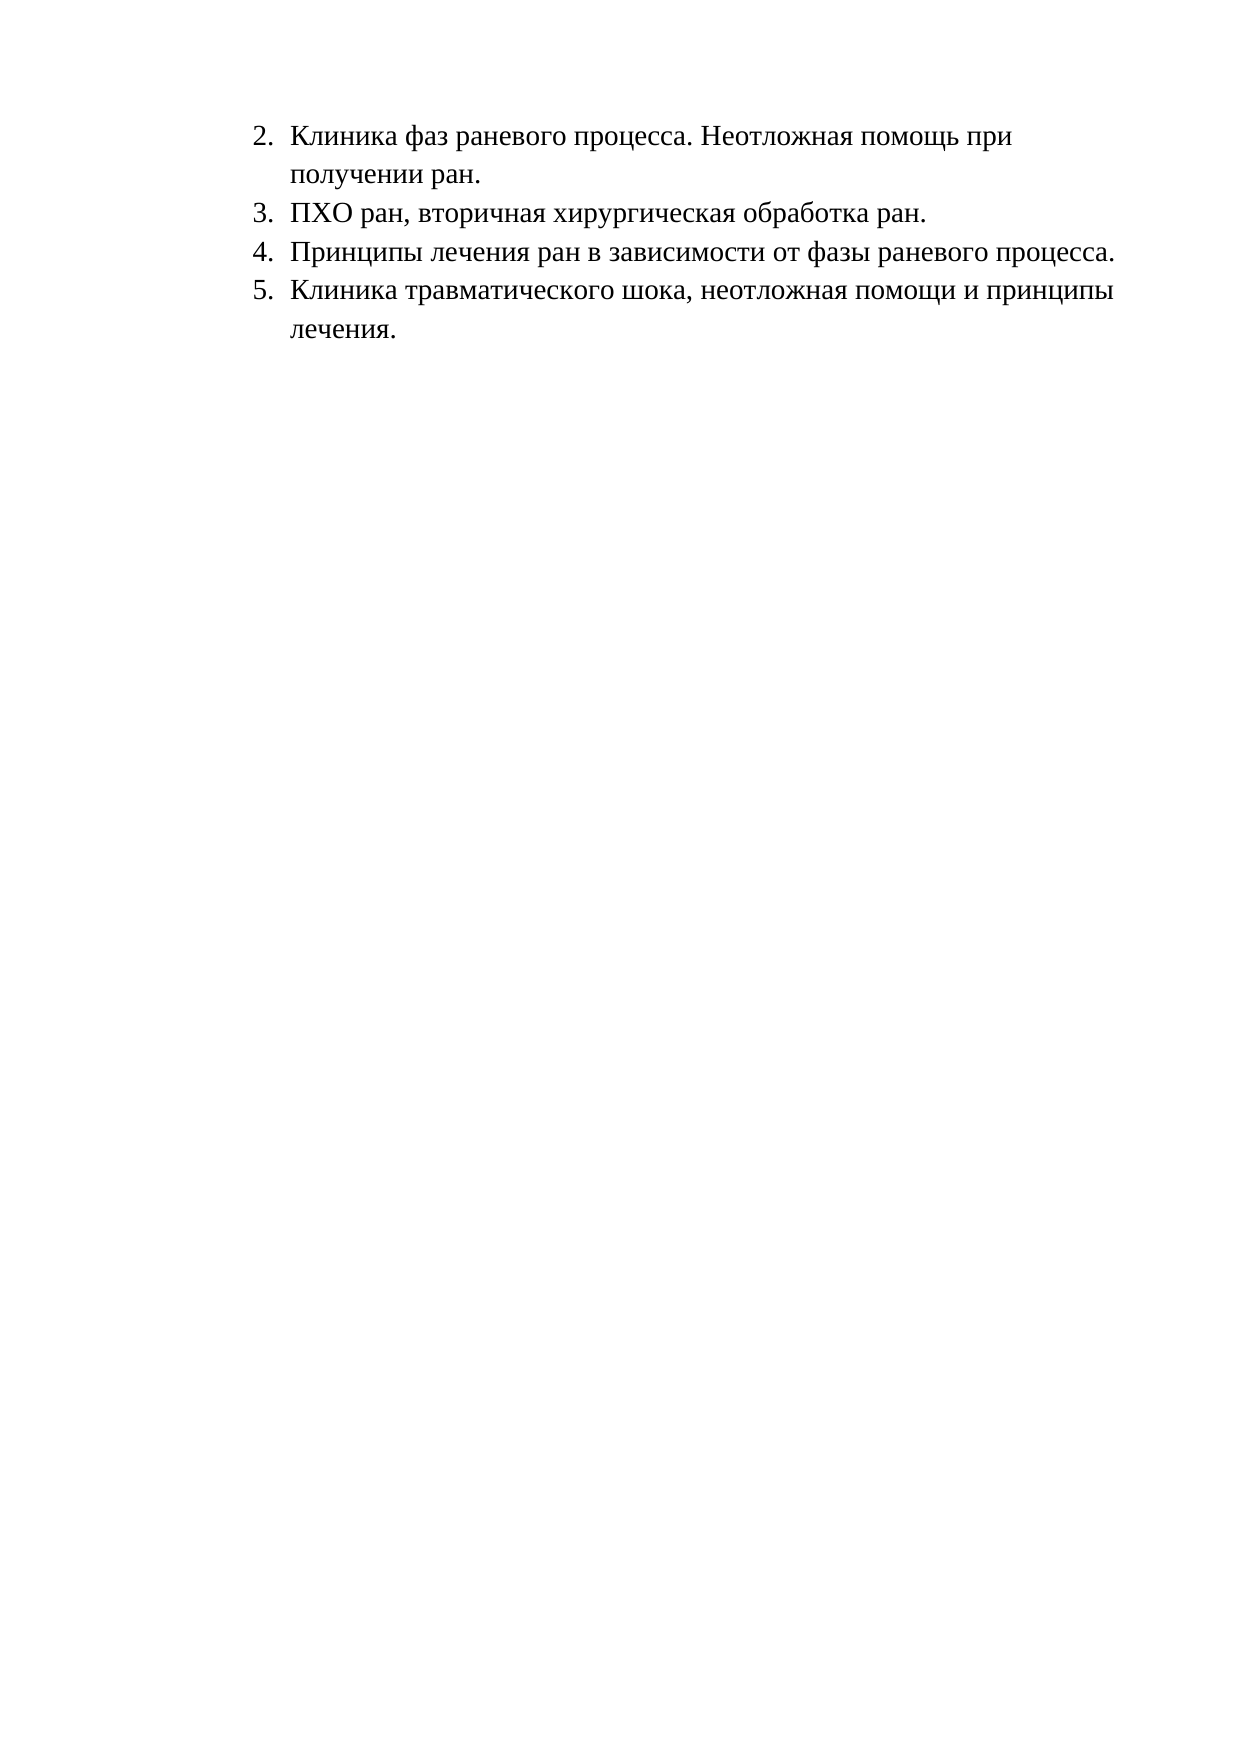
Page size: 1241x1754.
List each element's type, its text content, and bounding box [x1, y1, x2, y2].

list ПХО ран, вторичная хирургическая обработка ран. [252, 195, 1152, 229]
list Клиника травматического шока, неотложная помощи и принципы лечения. [252, 272, 1152, 344]
list Клиника фаз раневого процесса. Неотложная помощь при получении ран. [252, 118, 1152, 190]
list Принципы лечения ран в зависимости от фазы раневого процесса. [252, 234, 1152, 267]
